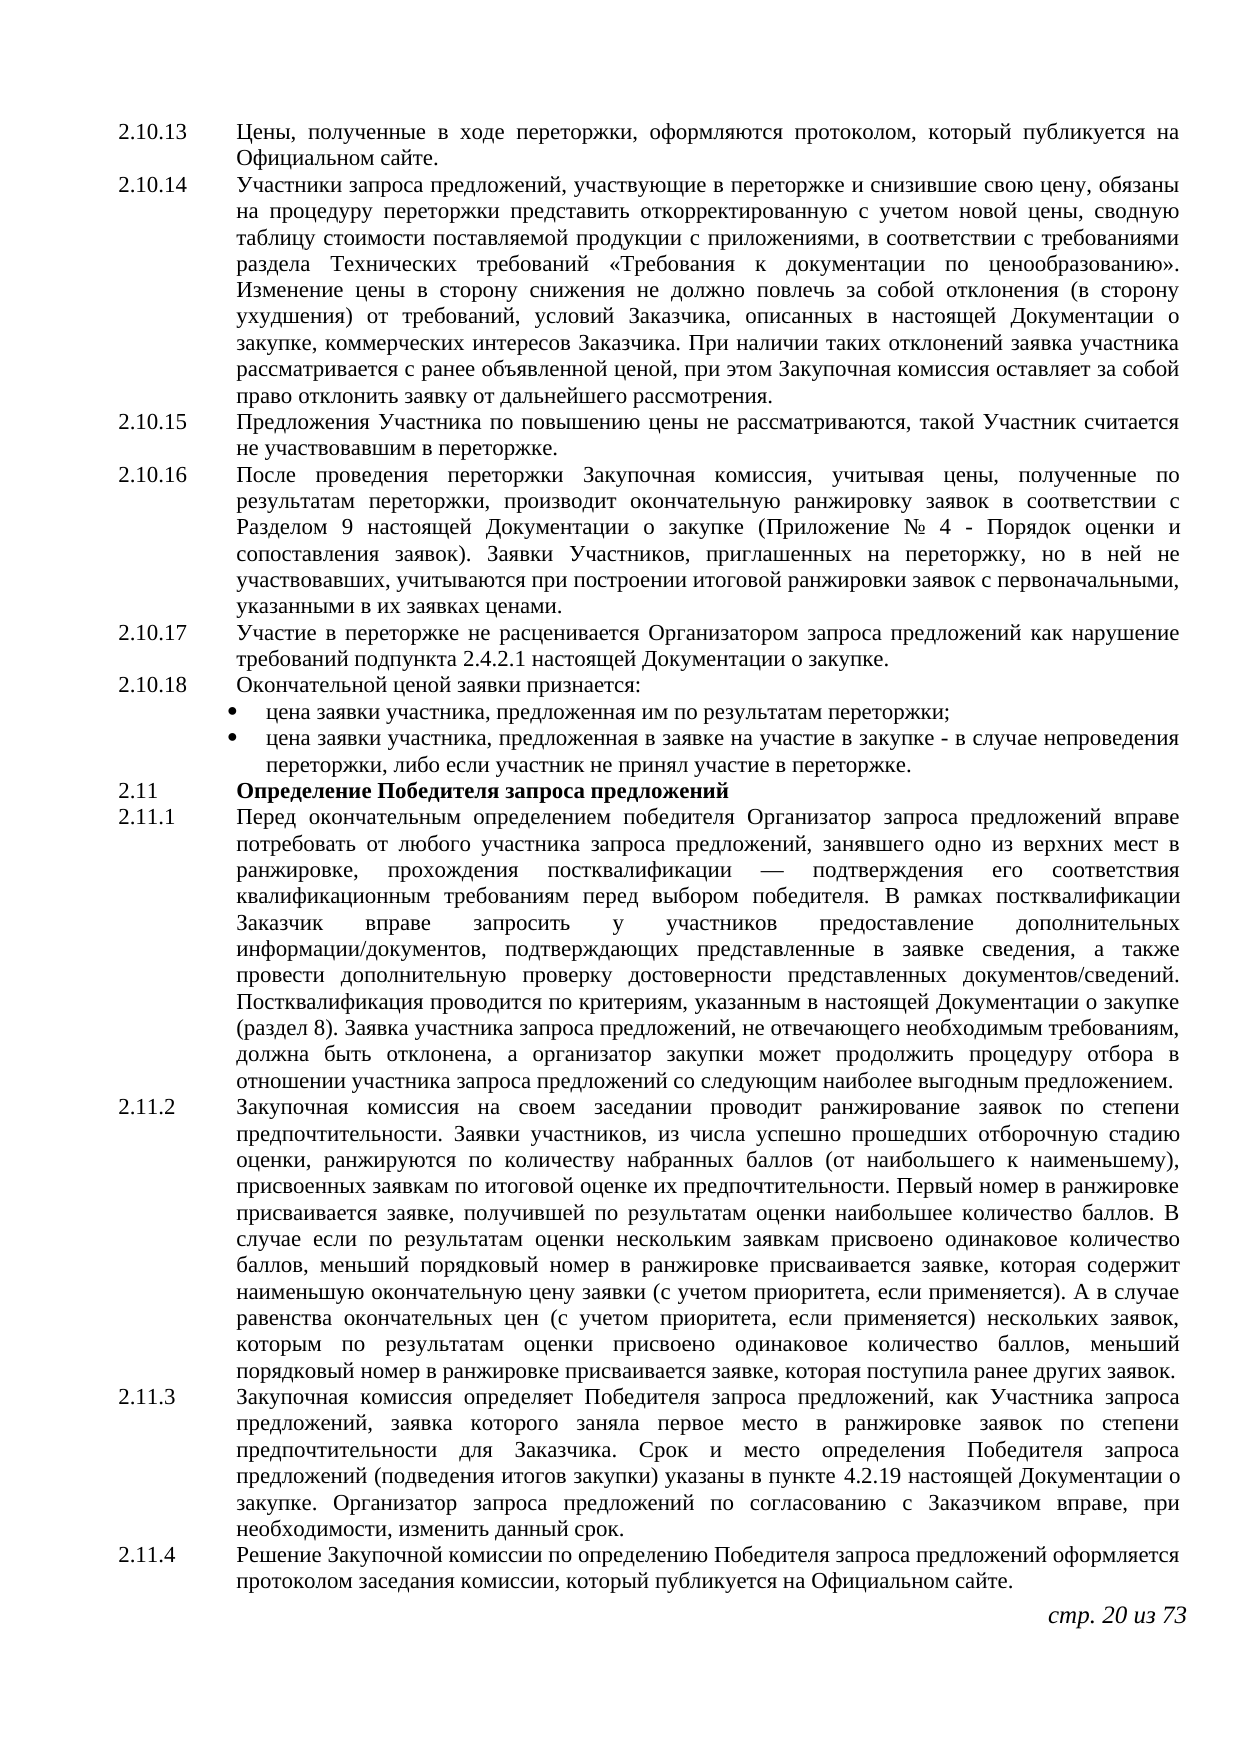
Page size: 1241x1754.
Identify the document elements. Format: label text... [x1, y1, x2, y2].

list Закупочная комиссия определяет Победителя запроса предложений, как Участника запроса предложений, заявка которого заняла первое место в ранжировке заявок по степени предпочтительности для Заказчика. Срок и место определения Победителя запроса предложений (подведения итогов закупки) указаны в пункте 4.2.19 настоящей Документации о закупке. Организатор запроса предложений по согласованию с Заказчиком вправе, при необходимости, изменить данный срок. [118, 1383, 1181, 1541]
list Окончательной ценой заявки признается: [118, 672, 1181, 698]
list цена заявки участника, предложенная в заявке на участие в закупке - в случае непроведения переторжки, либо если участник не принял участие в переторжке. [228, 724, 1181, 777]
text Решение Закупочной комиссии по определению Победителя запроса предложений оформляется протоколом заседания комиссии, который публикуется на Официальном сайте. [118, 1541, 1181, 1594]
text Предложения Участника по повышению цены не рассматриваются, такой Участник считается не участвовавшим в переторжке. [118, 408, 1181, 461]
text После проведения переторжки Закупочная комиссия, учитывая цены, полученные по результатам переторжки, производит окончательную ранжировку заявок в соответствии с Разделом 9 настоящей Документации о закупке (Приложение № 4 - Порядок оценки и сопоставления заявок). Заявки Участников, приглашенных на переторжку, но в ней не участвовавших, учитываются при построении итоговой ранжировки заявок с первоначальными, указанными в их заявках ценами. [118, 461, 1181, 619]
list Закупочная комиссия на своем заседании проводит ранжирование заявок по степени предпочтительности. Заявки участников, из числа успешно прошедших отборочную стадию оценки, ранжируются по количеству набранных баллов (от наибольшего к наименьшему), присвоенных заявкам по итоговой оценке их предпочтительности. Первый номер в ранжировке присваивается заявке, получившей по результатам оценки наибольшее количество баллов. В случае если по результатам оценки нескольким заявкам присвоено одинаковое количество баллов, меньший порядковый номер в ранжировке присваивается заявке, которая содержит наименьшую окончательную цену заявки (с учетом приоритета, если применяется). А в случае равенства окончательных цен (с учетом приоритета, если применяется) нескольких заявок, которым по результатам оценки присвоено одинаковое количество баллов, меньший порядковый номер в ранжировке присваивается заявке, которая поступила ранее других заявок. [118, 1093, 1181, 1383]
subtitle Определение Победителя запроса предложений [118, 777, 1181, 803]
list цена заявки участника, предложенная им по результатам переторжки; [228, 698, 1181, 724]
text Перед окончательным определением победителя Организатор запроса предложений вправе потребовать от любого участника запроса предложений, занявшего одно из верхних мест в ранжировке, прохождения постквалификации — подтверждения его соответствия квалификационным требованиям перед выбором победителя. В рамках постквалификации Заказчик вправе запросить у участников предоставление дополнительных информации/документов, подтверждающих представленные в заявке сведения, а также провести дополнительную проверку достоверности представленных документов/сведений. Постквалификация проводится по критериям, указанным в настоящей Документации о закупке (раздел 8). Заявка участника запроса предложений, не отвечающего необходимым требованиям, должна быть отклонена, а организатор закупки может продолжить процедуру отбора в отношении участника запроса предложений со следующим наиболее выгодным предложением. [118, 803, 1181, 1093]
text Цены, полученные в ходе переторжки, оформляются протоколом, который публикуется на Официальном сайте. [118, 118, 1181, 171]
text Участие в переторжке не расценивается Организатором запроса предложений как нарушение требований подпункта 2.4.2.1 настоящей Документации о закупке. [118, 619, 1181, 672]
text Участники запроса предложений, участвующие в переторжке и снизившие свою цену, обязаны на процедуру переторжки представить откорректированную с учетом новой цены, сводную таблицу стоимости поставляемой продукции с приложениями, в соответствии с требованиями раздела Технических требований «Требования к документации по ценообразованию». Изменение цены в сторону снижения не должно повлечь за собой отклонения (в сторону ухудшения) от требований, условий Заказчика, описанных в настоящей Документации о закупке, коммерческих интересов Заказчика. При наличии таких отклонений заявка участника рассматривается с ранее объявленной ценой, при этом Закупочная комиссия оставляет за собой право отклонить заявку от дальнейшего рассмотрения. [118, 171, 1181, 408]
